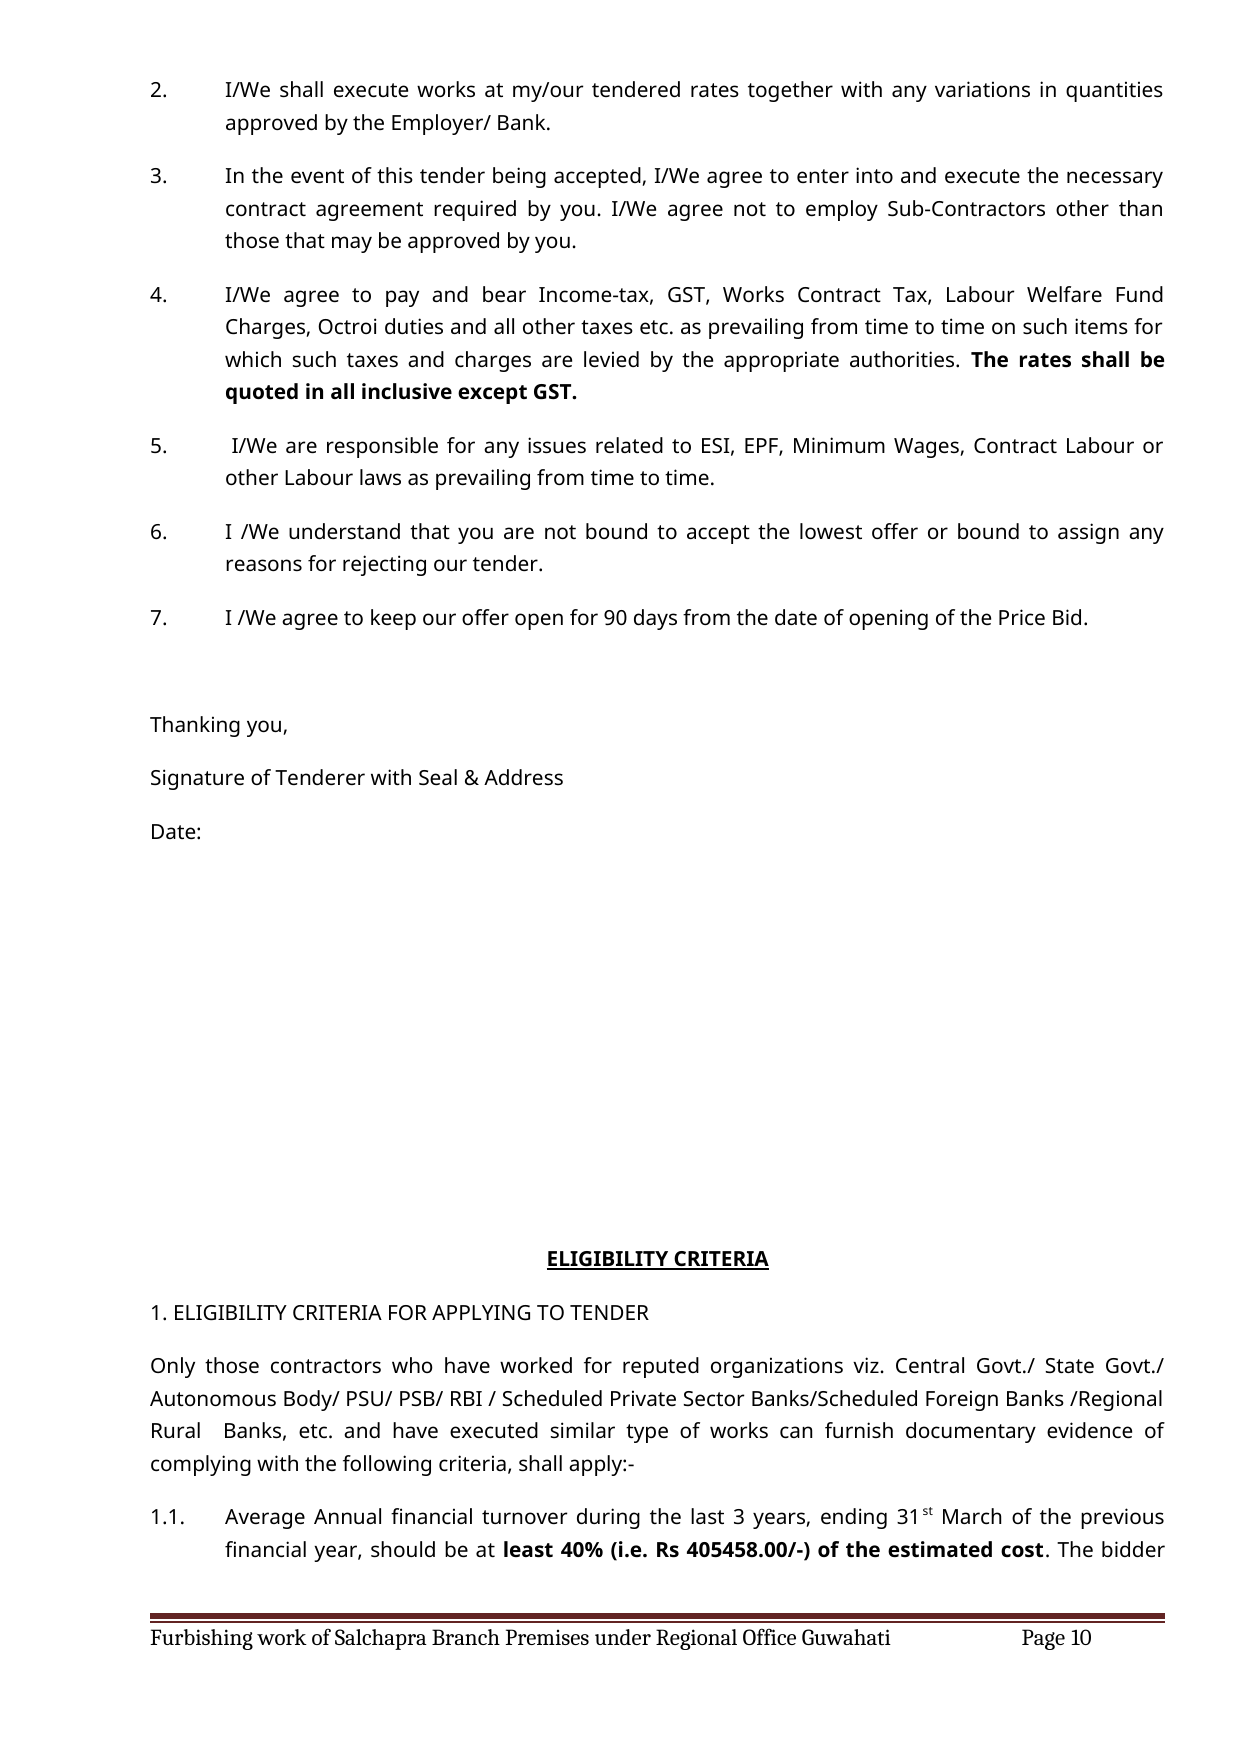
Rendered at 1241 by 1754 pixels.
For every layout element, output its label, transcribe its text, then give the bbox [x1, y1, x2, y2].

text Date: [150, 817, 1165, 845]
text Thanking you, [150, 710, 1165, 738]
text 3. In the event of this tender being accepted, I/We agree to enter into and execute the necessary contract agreement required by you. I/We agree not to employ Sub-Contractors other than those that may be approved by you. [150, 161, 1165, 255]
text 5. I/We are responsible for any issues related to ESI, EPF, Minimum Wages, Contract Labour or other Labour laws as prevailing from time to time. [150, 431, 1165, 492]
text 4. I/We agree to pay and bear Income-tax, GST, Works Contract Tax, Labour Welfare Fund Charges, Octroi duties and all other taxes etc. as prevailing from time to time on such items for which such taxes and charges are levied by the appropriate authorities. The rates shall be quoted in all inclusive except GST. [150, 280, 1165, 406]
text 7. I /We agree to keep our offer open for 90 days from the date of opening of the Price Bid. [150, 603, 1165, 631]
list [150, 1502, 1165, 1563]
text 6. I /We understand that you are not bound to accept the lowest offer or bound to assign any reasons for rejecting our tender. [150, 517, 1165, 578]
text 1. ELIGIBILITY CRITERIA FOR APPLYING TO TENDER [150, 1298, 1165, 1326]
text Only those contractors who have worked for reputed organizations viz. Central Govt./ State Govt./ Autonomous Body/ PSU/ PSB/ RBI / Scheduled Private Sector Banks/Scheduled Foreign Banks /Regional Rural Banks, etc. and have executed similar type of works can furnish documentary evidence of complying with the following criteria, shall apply:- [150, 1351, 1165, 1477]
text 2. I/We shall execute works at my/our tendered rates together with any variations in quantities approved by the Employer/ Bank. [150, 75, 1165, 136]
text ELIGIBILITY CRITERIA [150, 1244, 1165, 1273]
text Signature of Tenderer with Seal & Address [150, 763, 1165, 792]
